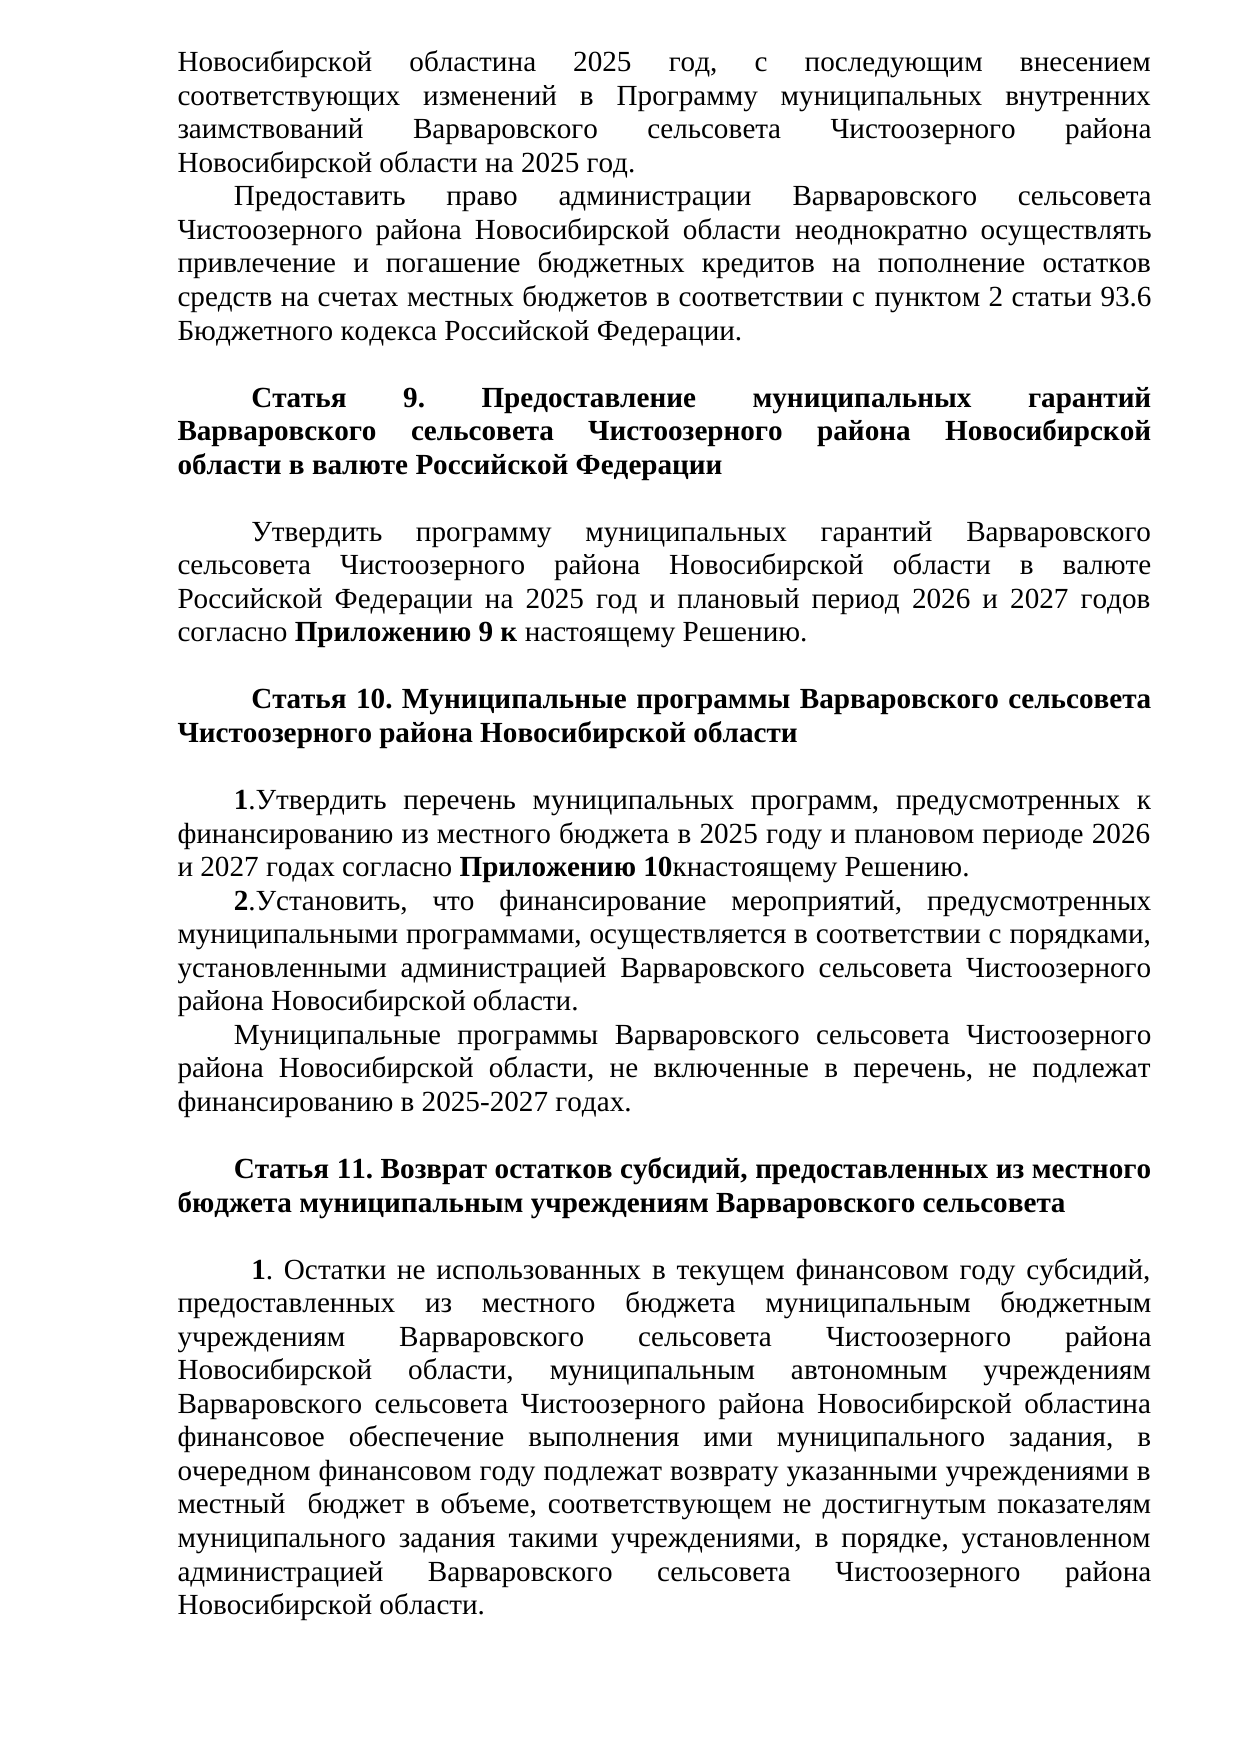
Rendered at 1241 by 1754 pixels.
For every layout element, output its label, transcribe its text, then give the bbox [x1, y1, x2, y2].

text Статья 9. Предоставление муниципальных гарантий Варваровского сельсовета Чистоозерного района Новосибирской области в валюте Российской Федерации [177, 380, 1152, 480]
text 2.Установить, что финансирование мероприятий, предусмотренных муниципальными программами, осуществляется в соответствии с порядками, установленными администрацией Варваровского сельсовета Чистоозерного района Новосибирской области. [177, 883, 1152, 1017]
text Муниципальные программы Варваровского сельсовета Чистоозерного района Новосибирской области, не включенные в перечень, не подлежат финансированию в 2025-2027 годах. [177, 1017, 1152, 1118]
text Статья 10. Муниципальные программы Варваровского сельсовета Чистоозерного района Новосибирской области [177, 682, 1152, 749]
text Статья 11. Возврат остатков субсидий, предоставленных из местного бюджета муниципальным учреждениям Варваровского сельсовета [177, 1151, 1152, 1218]
text 1.Утвердить перечень муниципальных программ, предусмотренных к финансированию из местного бюджета в 2025 году и плановом периоде 2026 и 2027 годах согласно Приложению 10кнастоящему Решению. [177, 782, 1152, 883]
text 1. Остатки не использованных в текущем финансовом году субсидий, предоставленных из местного бюджета муниципальным бюджетным учреждениям Варваровского сельсовета Чистоозерного района Новосибирской области, муниципальным автономным учреждениям Варваровского сельсовета Чистоозерного района Новосибирской областина финансовое обеспечение выполнения ими муниципального задания, в очередном финансовом году подлежат возврату указанными учреждениями в местный бюджет в объеме, соответствующем не достигнутым показателям муниципального задания такими учреждениями, в порядке, установленном администрацией Варваровского сельсовета Чистоозерного района Новосибирской области. [177, 1252, 1152, 1621]
text Утвердить программу муниципальных гарантий Варваровского сельсовета Чистоозерного района Новосибирской области в валюте Российской Федерации на 2025 год и плановый период 2026 и 2027 годов согласно Приложению 9 к настоящему Решению. [177, 514, 1152, 648]
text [177, 44, 1152, 178]
text Предоставить право администрации Варваровского сельсовета Чистоозерного района Новосибирской области неоднократно осуществлять привлечение и погашение бюджетных кредитов на пополнение остатков средств на счетах местных бюджетов в соответствии с пунктом 2 статьи 93.6 Бюджетного кодекса Российской Федерации. [177, 178, 1152, 346]
